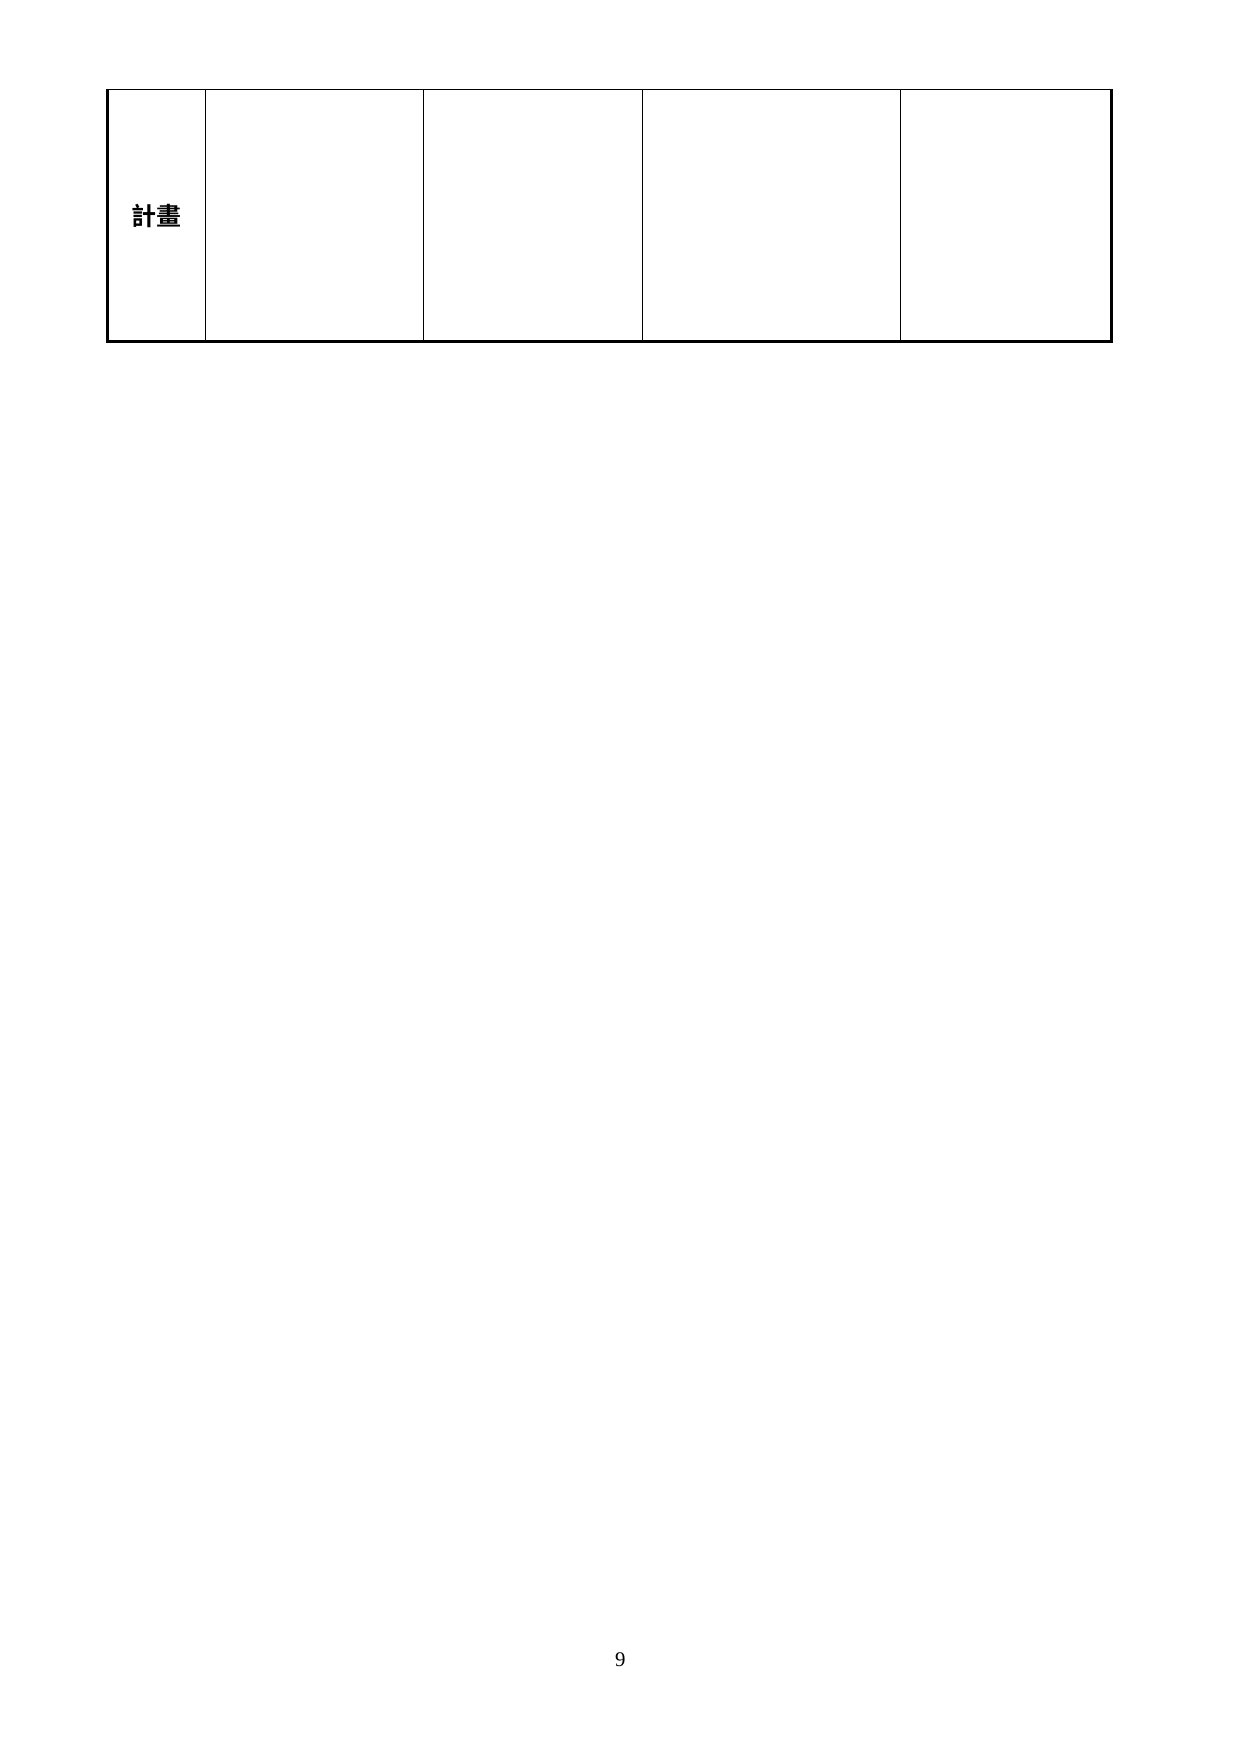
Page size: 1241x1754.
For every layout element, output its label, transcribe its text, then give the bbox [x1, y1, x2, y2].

table_cell [901, 90, 1110, 339]
table_cell [643, 90, 900, 339]
table_cell [206, 90, 423, 339]
table_cell 曾參與計畫 [109, 90, 205, 339]
table_cell [424, 90, 642, 339]
